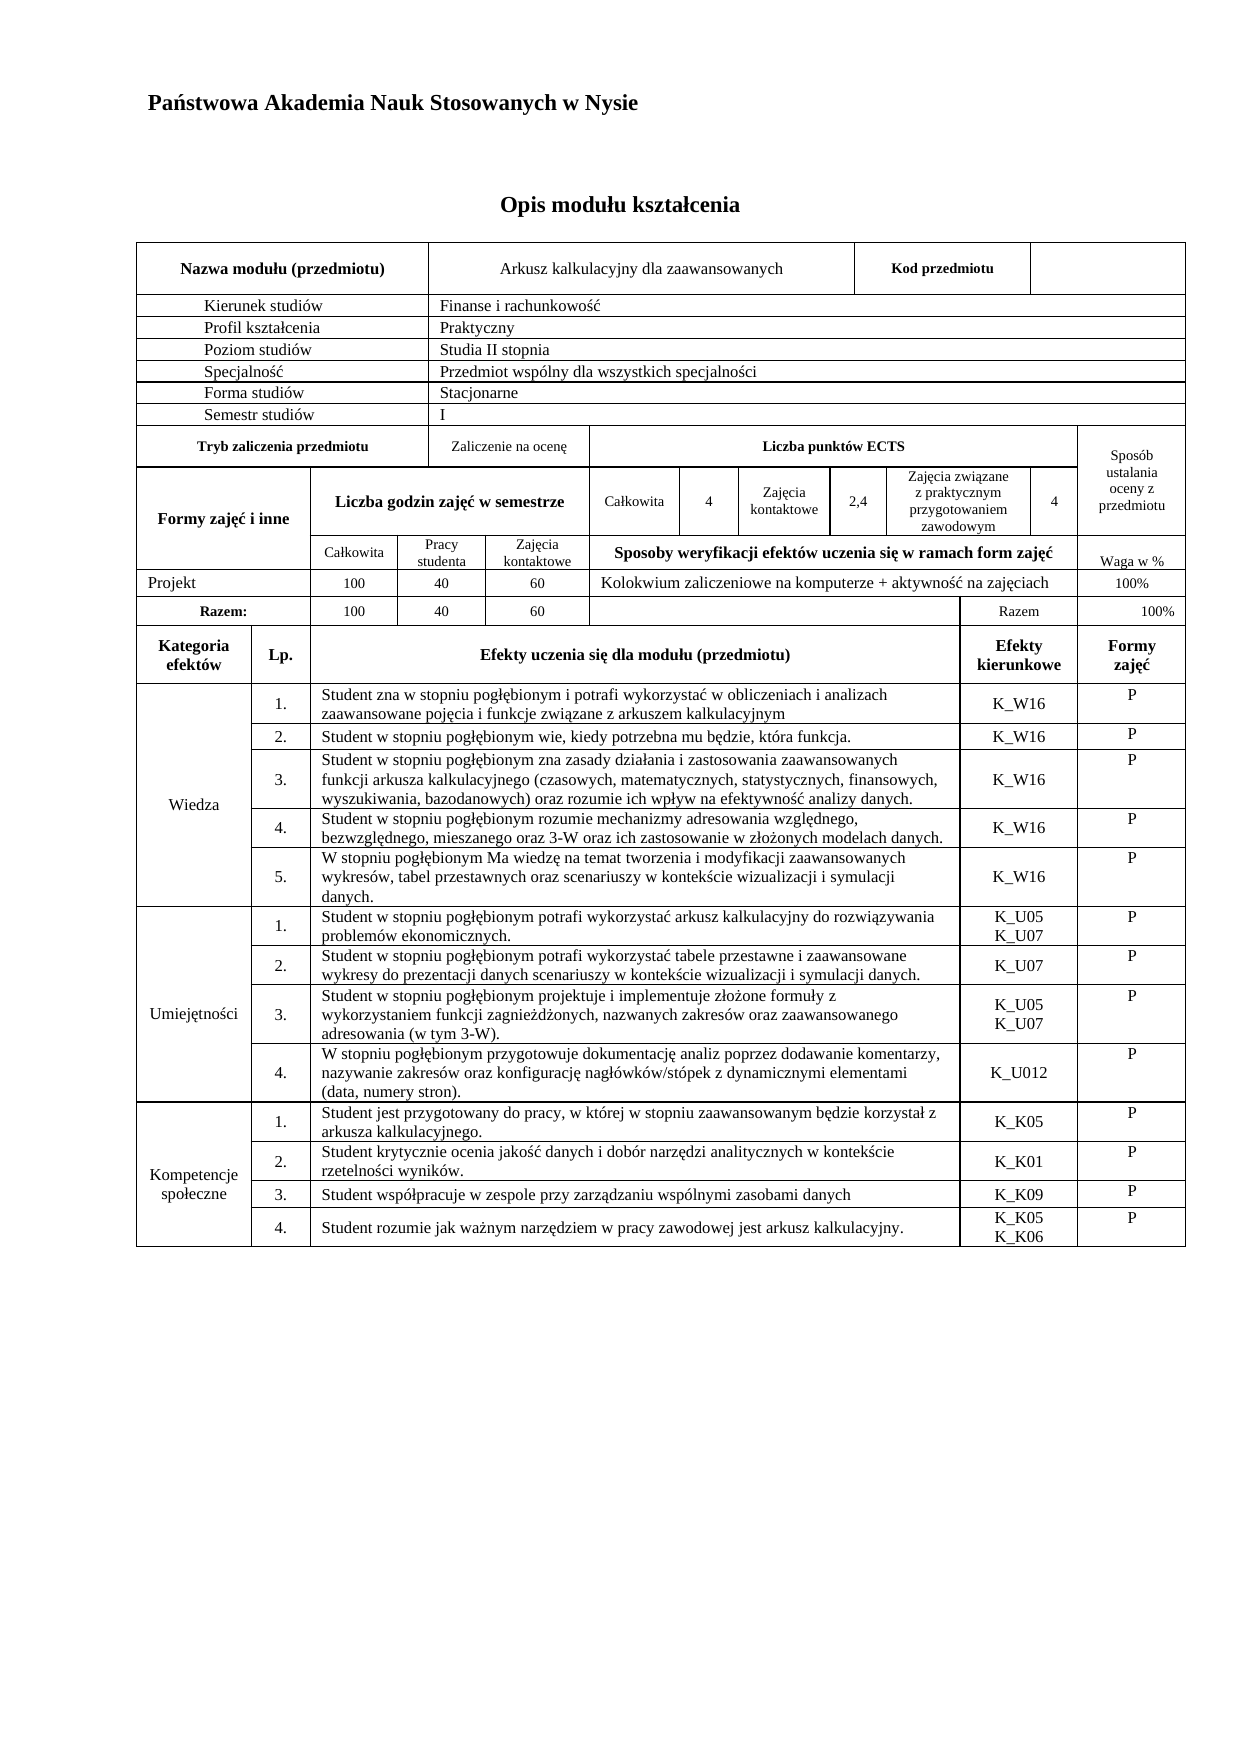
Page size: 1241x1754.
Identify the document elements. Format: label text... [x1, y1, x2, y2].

table_cell Tryb zaliczenia przedmiotu [137, 426, 428, 466]
table_cell 100 [311, 570, 397, 596]
table_cell 1. [252, 684, 310, 723]
table_cell Forma studiów [137, 383, 428, 403]
table_cell Student w stopniu pogłębionym wie, kiedy potrzebna mu będzie, która funkcja. [311, 724, 959, 749]
table_cell K_U07 [961, 946, 1077, 984]
table_cell 100 [311, 597, 397, 625]
table_cell Zajęcia związane z praktycznym przygotowaniem zawodowym [887, 468, 1030, 534]
table_cell K_K01 [961, 1142, 1077, 1180]
table_cell 3. [252, 750, 310, 808]
table_cell P [1078, 946, 1185, 984]
table_cell P [1078, 1142, 1185, 1180]
table_cell Formy zajęć [1078, 626, 1185, 683]
table_cell K_K09 [961, 1181, 1077, 1207]
table_cell Student zna w stopniu pogłębionym i potrafi wykorzystać w obliczeniach i analizach zaawansowane pojęcia i funkcje związane z arkuszem kalkulacyjnym [311, 684, 959, 723]
table_cell 2,4 [831, 468, 886, 534]
table_cell K_W16 [961, 809, 1077, 847]
table_cell Profil kształcenia [137, 317, 428, 338]
table_cell Student jest przygotowany do pracy, w której w stopniu zaawansowanym będzie korzystał z arkusza kalkulacyjnego. [311, 1103, 959, 1141]
table_cell Studia II stopnia [429, 339, 1185, 359]
table_cell P [1078, 684, 1185, 723]
table_cell Przedmiot wspólny dla wszystkich specjalności [429, 361, 1185, 381]
table_cell K_U05 K_U07 [961, 907, 1077, 945]
table_cell K_U05 K_U07 [961, 985, 1077, 1043]
table_cell K_K05 [961, 1103, 1077, 1141]
table_cell 3. [252, 985, 310, 1043]
table_cell P [1078, 985, 1185, 1043]
table_header Nazwa modułu (przedmiotu) [137, 243, 428, 294]
table_cell Zajęcia kontaktowe [486, 536, 589, 569]
table_cell Student w stopniu pogłębionym potrafi wykorzystać tabele przestawne i zaawansowane wykresy do prezentacji danych scenariuszy w kontekście wizualizacji i symulacji danych. [311, 946, 959, 984]
table_cell 4. [252, 1208, 310, 1246]
table_cell Sposób ustalania oceny z przedmiotu [1078, 426, 1185, 534]
table_cell [590, 597, 959, 625]
table_cell P [1078, 809, 1185, 847]
table_cell 1. [252, 1103, 310, 1141]
table_cell Kierunek studiów [137, 295, 428, 316]
table_cell P [1078, 724, 1185, 749]
table_cell Student krytycznie ocenia jakość danych i dobór narzędzi analitycznych w kontekście rzetelności wyników. [311, 1142, 959, 1180]
table_cell Finanse i rachunkowość [429, 295, 1185, 316]
table_cell Efekty uczenia się dla modułu (przedmiotu) [311, 626, 959, 683]
table_cell Student w stopniu pogłębionym zna zasady działania i zastosowania zaawansowanych funkcji arkusza kalkulacyjnego (czasowych, matematycznych, statystycznych, finansowych, wyszukiwania, bazodanowych) oraz rozumie ich wpływ na efektywność analizy danych. [311, 750, 959, 808]
table_cell 2. [252, 724, 310, 749]
table_cell 40 [398, 570, 485, 596]
table_cell Wiedza [137, 684, 251, 906]
table_cell Praktyczny [429, 317, 1185, 338]
table_header Arkusz kalkulacyjny dla zaawansowanych [429, 243, 854, 294]
table_cell Zaliczenie na ocenę [429, 426, 589, 466]
table_cell Poziom studiów [137, 339, 428, 359]
table_cell Zajęcia kontaktowe [739, 468, 829, 534]
table_cell 60 [486, 570, 589, 596]
table_cell P [1078, 1103, 1185, 1141]
table_cell Pracy studenta [398, 536, 485, 569]
table_cell 100% [1078, 570, 1185, 596]
table_cell Formy zajęć i inne [137, 468, 310, 569]
table_cell Całkowita [590, 468, 679, 534]
table_cell Student w stopniu pogłębionym projektuje i implementuje złożone formuły z wykorzystaniem funkcji zagnieżdżonych, nazwanych zakresów oraz zaawansowanego adresowania (w tym 3-W). [311, 985, 959, 1043]
table_cell Całkowita [311, 536, 397, 569]
table_cell I [429, 404, 1185, 425]
table_cell K_W16 [961, 848, 1077, 906]
table_cell P [1078, 750, 1185, 808]
text Państwowa Akademia Nauk Stosowanych w Nysie [148, 89, 1092, 115]
table_cell Waga w % [1078, 536, 1185, 569]
table_cell Sposoby weryfikacji efektów uczenia się w ramach form zajęć [590, 536, 1077, 569]
table_cell Kompetencje społeczne [137, 1103, 251, 1246]
table_cell W stopniu pogłębionym przygotowuje dokumentację analiz poprzez dodawanie komentarzy, nazywanie zakresów oraz konfigurację nagłówków/stópek z dynamicznymi elementami (data, numery stron). [311, 1044, 959, 1101]
table_cell Razem [961, 597, 1077, 625]
table_cell 2. [252, 946, 310, 984]
table_cell Student współpracuje w zespole przy zarządzaniu wspólnymi zasobami danych [311, 1181, 959, 1207]
table_cell Student w stopniu pogłębionym rozumie mechanizmy adresowania względnego, bezwzględnego, mieszanego oraz 3-W oraz ich zastosowanie w złożonych modelach danych. [311, 809, 959, 847]
table_cell K_W16 [961, 684, 1077, 723]
table_cell Semestr studiów [137, 404, 428, 425]
table_cell Projekt [137, 570, 310, 596]
table_cell 60 [486, 597, 589, 625]
table_header Kod przedmiotu [855, 243, 1030, 294]
table_cell P [1078, 1208, 1185, 1246]
table_cell Student w stopniu pogłębionym potrafi wykorzystać arkusz kalkulacyjny do rozwiązywania problemów ekonomicznych. [311, 907, 959, 945]
table_cell Lp. [252, 626, 310, 683]
table_cell K_K05 K_K06 [961, 1208, 1077, 1246]
table_cell Kolokwium zaliczeniowe na komputerze + aktywność na zajęciach [590, 570, 1077, 596]
table_cell P [1078, 1181, 1185, 1207]
table_cell W stopniu pogłębionym Ma wiedzę na temat tworzenia i modyfikacji zaawansowanych wykresów, tabel przestawnych oraz scenariuszy w kontekście wizualizacji i symulacji danych. [311, 848, 959, 906]
table_cell 40 [398, 597, 485, 625]
table_cell K_U012 [961, 1044, 1077, 1101]
table_cell 3. [252, 1181, 310, 1207]
table_cell 100% [1078, 597, 1185, 625]
table_cell Kategoria efektów [137, 626, 251, 683]
table_cell Specjalność [137, 361, 428, 381]
table_cell Umiejętności [137, 907, 251, 1101]
table_cell P [1078, 907, 1185, 945]
table_cell P [1078, 848, 1185, 906]
table_cell Student rozumie jak ważnym narzędziem w pracy zawodowej jest arkusz kalkulacyjny. [311, 1208, 959, 1246]
table_header [1031, 243, 1185, 294]
table_cell 4. [252, 809, 310, 847]
table_cell P [1078, 1044, 1185, 1101]
table_cell 4 [1031, 468, 1077, 534]
table_cell 1. [252, 907, 310, 945]
text Opis modułu kształcenia [148, 191, 1092, 217]
table_cell 4. [252, 1044, 310, 1101]
table_cell Liczba punktów ECTS [590, 426, 1077, 466]
table_cell K_W16 [961, 724, 1077, 749]
table_cell 2. [252, 1142, 310, 1180]
table_cell Efekty kierunkowe [961, 626, 1077, 683]
table_cell Stacjonarne [429, 383, 1185, 403]
table_cell 4 [680, 468, 738, 534]
table_cell Liczba godzin zajęć w semestrze [311, 468, 589, 534]
table_cell 5. [252, 848, 310, 906]
table_cell Razem: [137, 597, 310, 625]
table_cell K_W16 [961, 750, 1077, 808]
